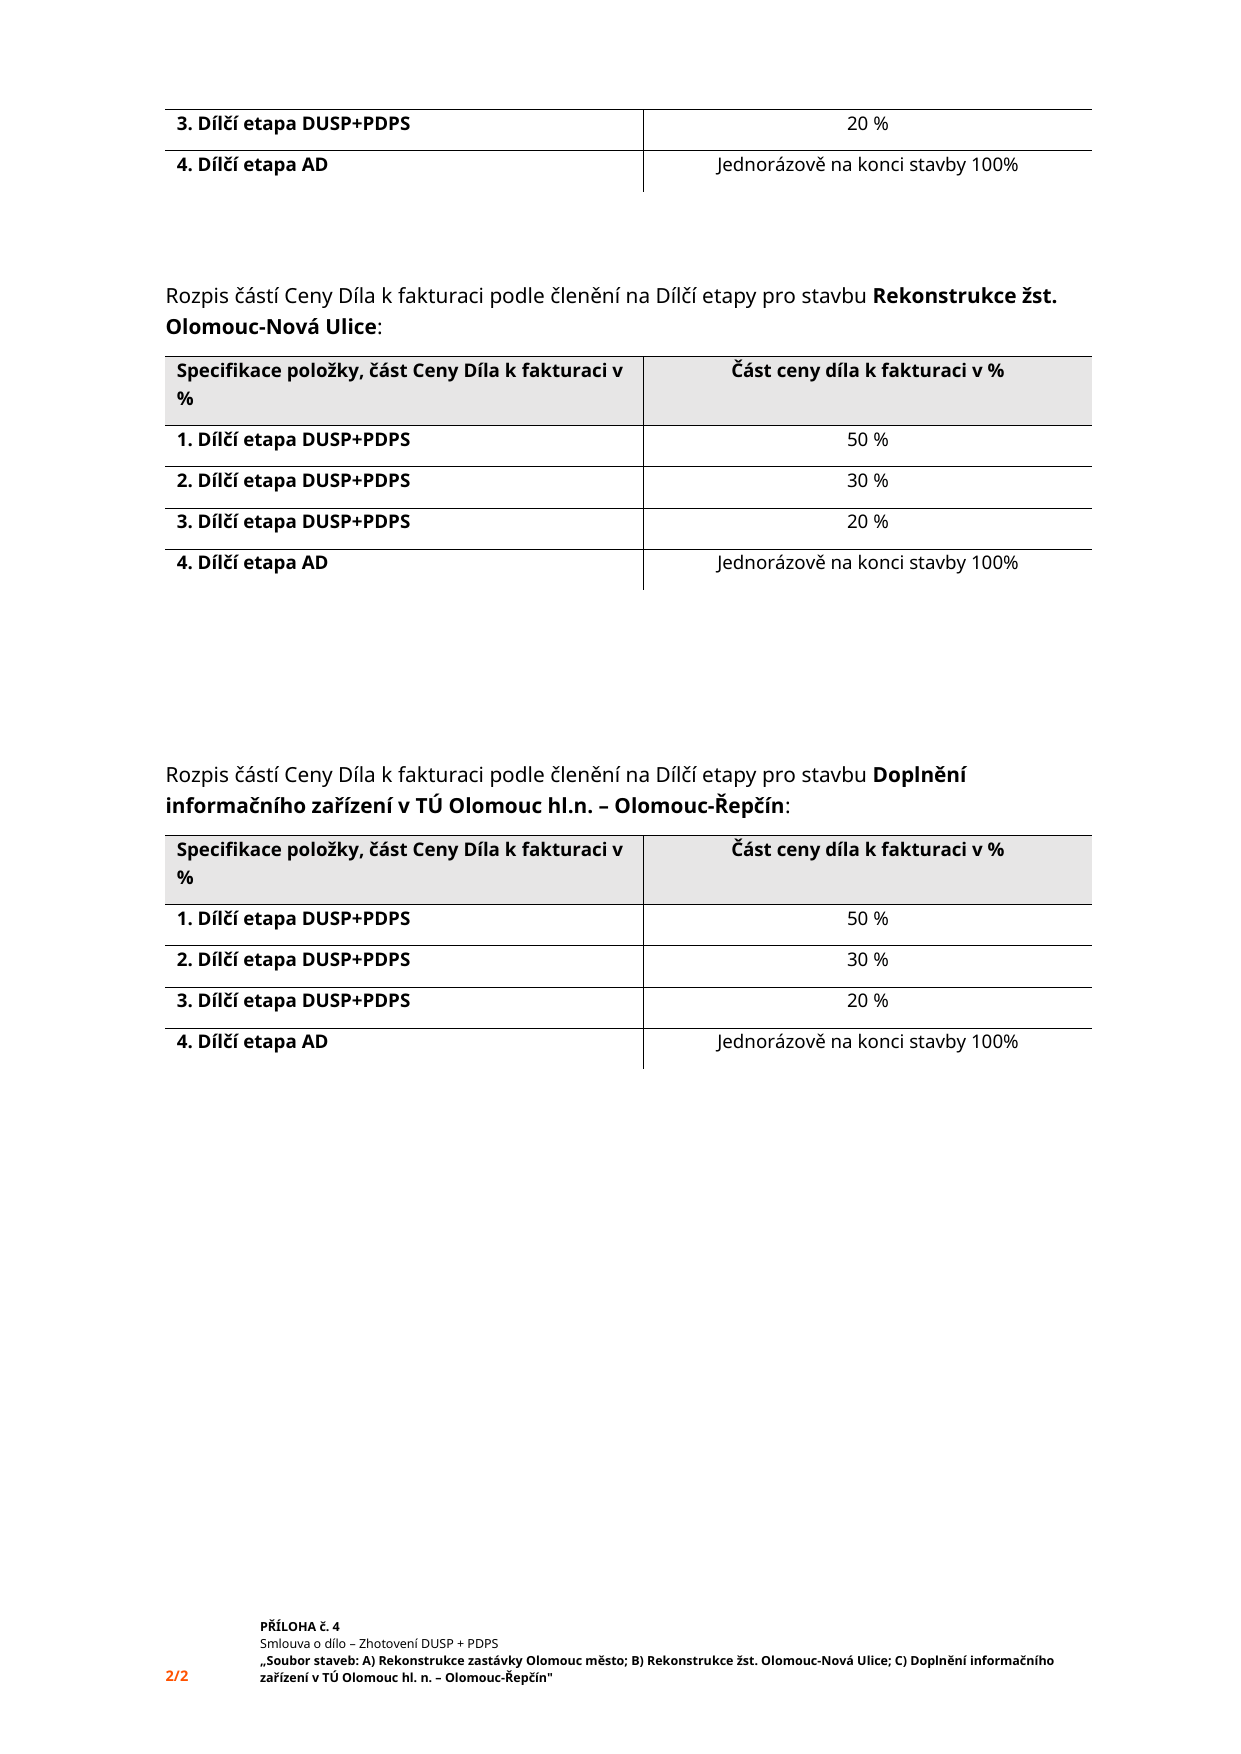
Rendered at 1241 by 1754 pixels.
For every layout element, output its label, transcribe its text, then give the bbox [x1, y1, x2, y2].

table_cell 3. Dílčí etapa DUSP+PDPS [165, 509, 643, 548]
table_cell 3. Dílčí etapa DUSP+PDPS [165, 110, 643, 150]
text Rozpis částí Ceny Díla k fakturaci podle členění na Dílčí etapy pro stavbu Rekonstrukce žst. Olomouc-Nová Ulice: [165, 281, 1075, 341]
table_cell 4. Dílčí etapa AD [165, 151, 643, 192]
text Rozpis částí Ceny Díla k fakturaci podle členění na Dílčí etapy pro stavbu Doplnění informačního zařízení v TÚ Olomouc hl.n. – Olomouc-Řepčín: [165, 760, 1075, 820]
table_header Část ceny díla k fakturaci v % [644, 357, 1092, 425]
table_cell 50 % [644, 426, 1092, 466]
table_cell 20 % [644, 110, 1092, 150]
table_cell Jednorázově na konci stavby 100% [644, 550, 1092, 590]
table_cell 1. Dílčí etapa DUSP+PDPS [165, 905, 643, 945]
table_cell 3. Dílčí etapa DUSP+PDPS [165, 988, 643, 1028]
table_header Část ceny díla k fakturaci v % [644, 836, 1092, 904]
table_header Specifikace položky, část Ceny Díla k fakturaci v % [165, 836, 643, 904]
table_cell 4. Dílčí etapa AD [165, 550, 643, 590]
table_cell 50 % [644, 905, 1092, 945]
table_header Specifikace položky, část Ceny Díla k fakturaci v % [165, 357, 643, 425]
table_cell 2. Dílčí etapa DUSP+PDPS [165, 467, 643, 507]
table_cell 30 % [644, 467, 1092, 507]
table_cell 1. Dílčí etapa DUSP+PDPS [165, 426, 643, 466]
table_cell Jednorázově na konci stavby 100% [644, 151, 1092, 192]
table_cell 4. Dílčí etapa AD [165, 1029, 643, 1069]
table_cell 20 % [644, 988, 1092, 1028]
table_cell 20 % [644, 509, 1092, 548]
table_cell 30 % [644, 946, 1092, 987]
table_cell 2. Dílčí etapa DUSP+PDPS [165, 946, 643, 987]
table_cell Jednorázově na konci stavby 100% [644, 1029, 1092, 1069]
